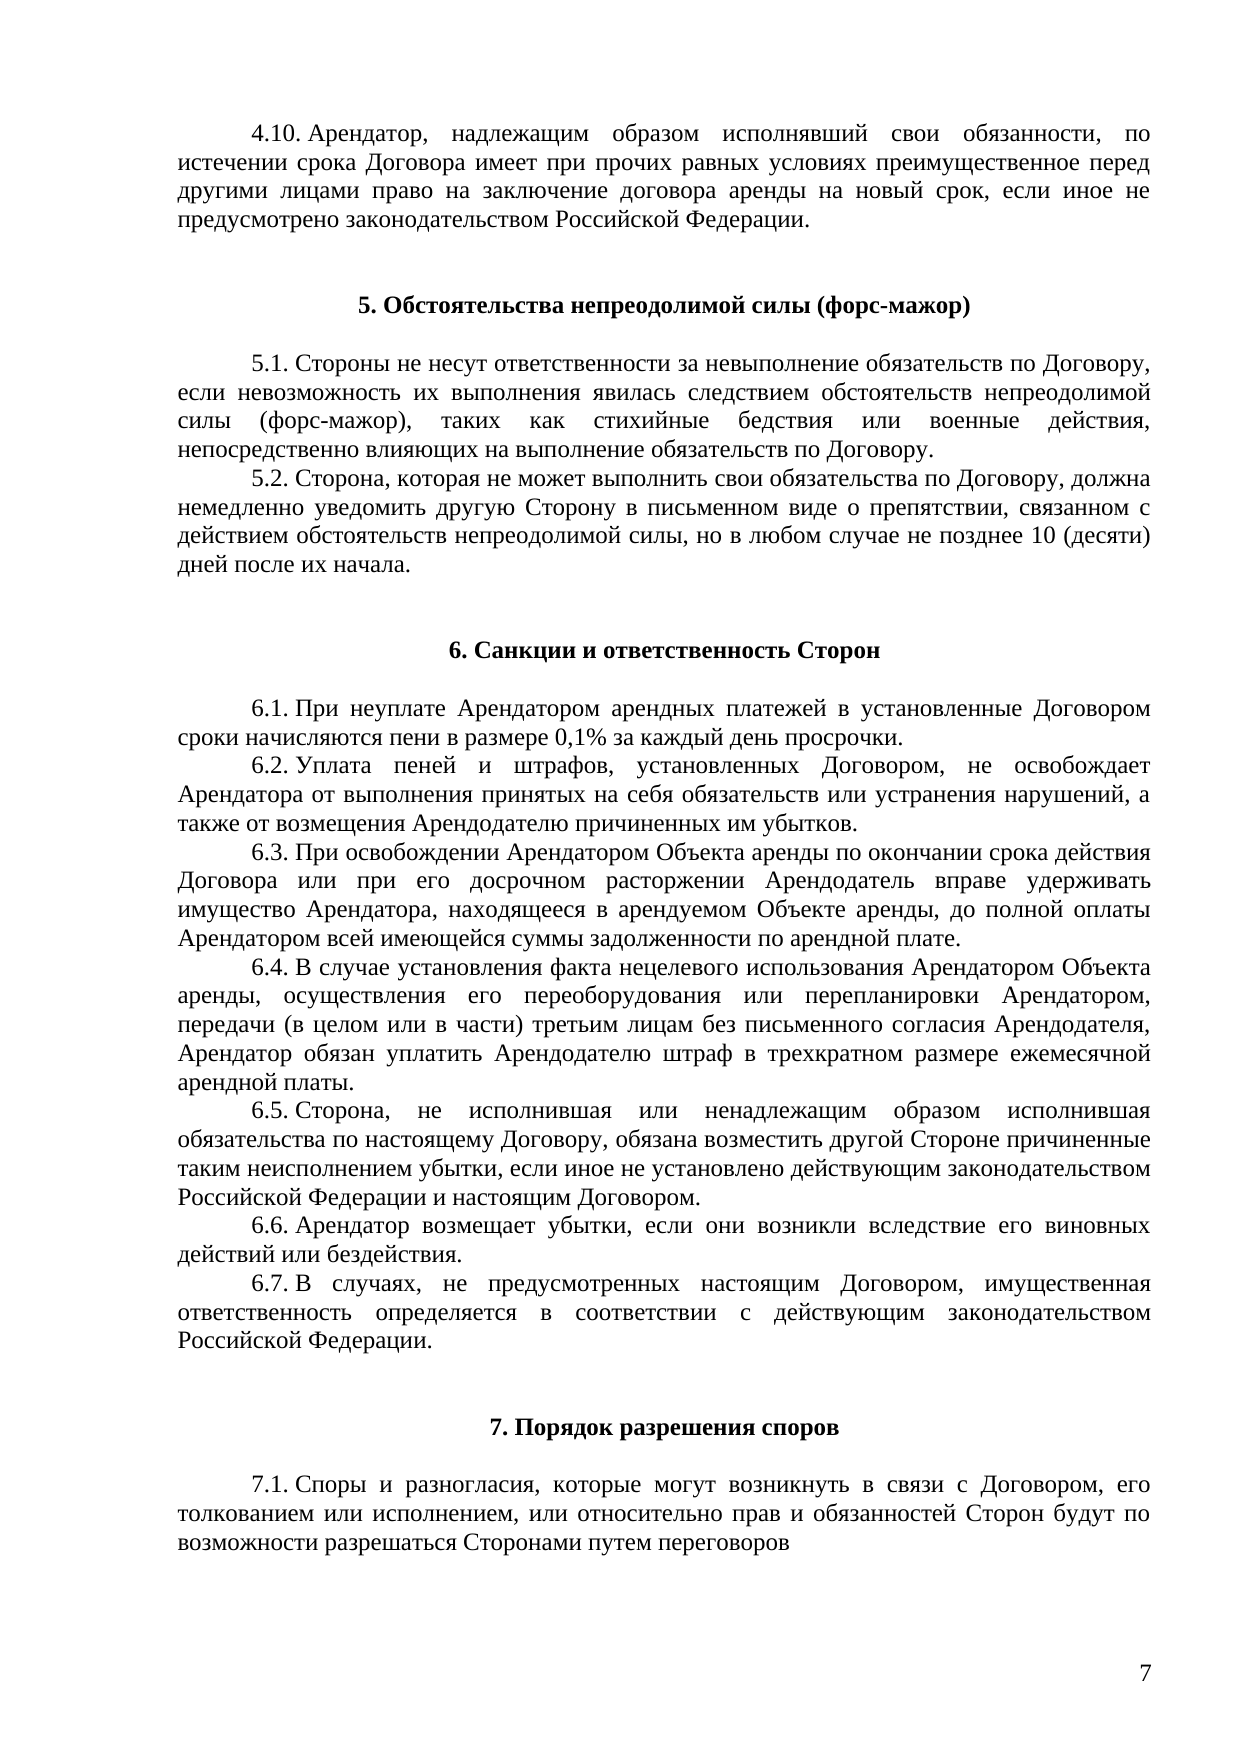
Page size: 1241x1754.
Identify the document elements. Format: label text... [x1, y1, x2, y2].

text 4.10. Арендатор, надлежащим образом исполнявший свои обязанности, по истечении срока Договора имеет при прочих равных условиях преимущественное перед другими лицами право на заключение договора аренды на новый срок, если иное не предусмотрено законодательством Российской Федерации. [177, 118, 1152, 233]
text 6.6. Арендатор возмещает убытки, если они возникли вследствие его виновных действий или бездействия. [177, 1211, 1152, 1268]
text 6.2. Уплата пеней и штрафов, установленных Договором, не освобождает Арендатора от выполнения принятых на себя обязательств или устранения нарушений, а также от возмещения Арендодателю причиненных им убытков. [177, 751, 1152, 837]
text 6.3. При освобождении Арендатором Объекта аренды по окончании срока действия Договора или при его досрочном расторжении Арендодатель вправе удерживать имущество Арендатора, находящееся в арендуемом Объекте аренды, до полной оплаты Арендатором всей имеющейся суммы задолженности по арендной плате. [177, 837, 1152, 952]
text 6.1. При неуплате Арендатором арендных платежей в установленные Договором сроки начисляются пени в размере 0,1% за каждый день просрочки. [177, 693, 1152, 751]
text 7.1. Споры и разногласия, которые могут возникнуть в связи с Договором, его толкованием или исполнением, или относительно прав и обязанностей Сторон будут по возможности разрешаться Сторонами путем переговоров [177, 1469, 1152, 1556]
text 6.4. В случае установления факта нецелевого использования Арендатором Объекта аренды, осуществления его переоборудования или перепланировки Арендатором, передачи (в целом или в части) третьим лицам без письменного согласия Арендодателя, Арендатор обязан уплатить Арендодателю штраф в трехкратном размере ежемесячной арендной платы. [177, 952, 1152, 1096]
text 5.2. Сторона, которая не может выполнить свои обязательства по Договору, должна немедленно уведомить другую Сторону в письменном виде о препятствии, связанном с действием обстоятельств непреодолимой силы, но в любом случае не позднее 10 (десяти) дней после их начала. [177, 463, 1152, 578]
text 7. Порядок разрешения споров [177, 1412, 1152, 1441]
text 6.7. В случаях, не предусмотренных настоящим Договором, имущественная ответственность определяется в соответствии с действующим законодательством Российской Федерации. [177, 1268, 1152, 1354]
text 6.5. Сторона, не исполнившая или ненадлежащим образом исполнившая обязательства по настоящему Договору, обязана возместить другой Стороне причиненные таким неисполнением убытки, если иное не установлено действующим законодательством Российской Федерации и настоящим Договором. [177, 1096, 1152, 1211]
text 5.1. Стороны не несут ответственности за невыполнение обязательств по Договору, если невозможность их выполнения явилась следствием обстоятельств непреодолимой силы (форс-мажор), таких как стихийные бедствия или военные действия, непосредственно влияющих на выполнение обязательств по Договору. [177, 348, 1152, 463]
text 5. Обстоятельства непреодолимой силы (форс-мажор) [177, 291, 1152, 319]
text 6. Санкции и ответственность Сторон [177, 636, 1152, 664]
